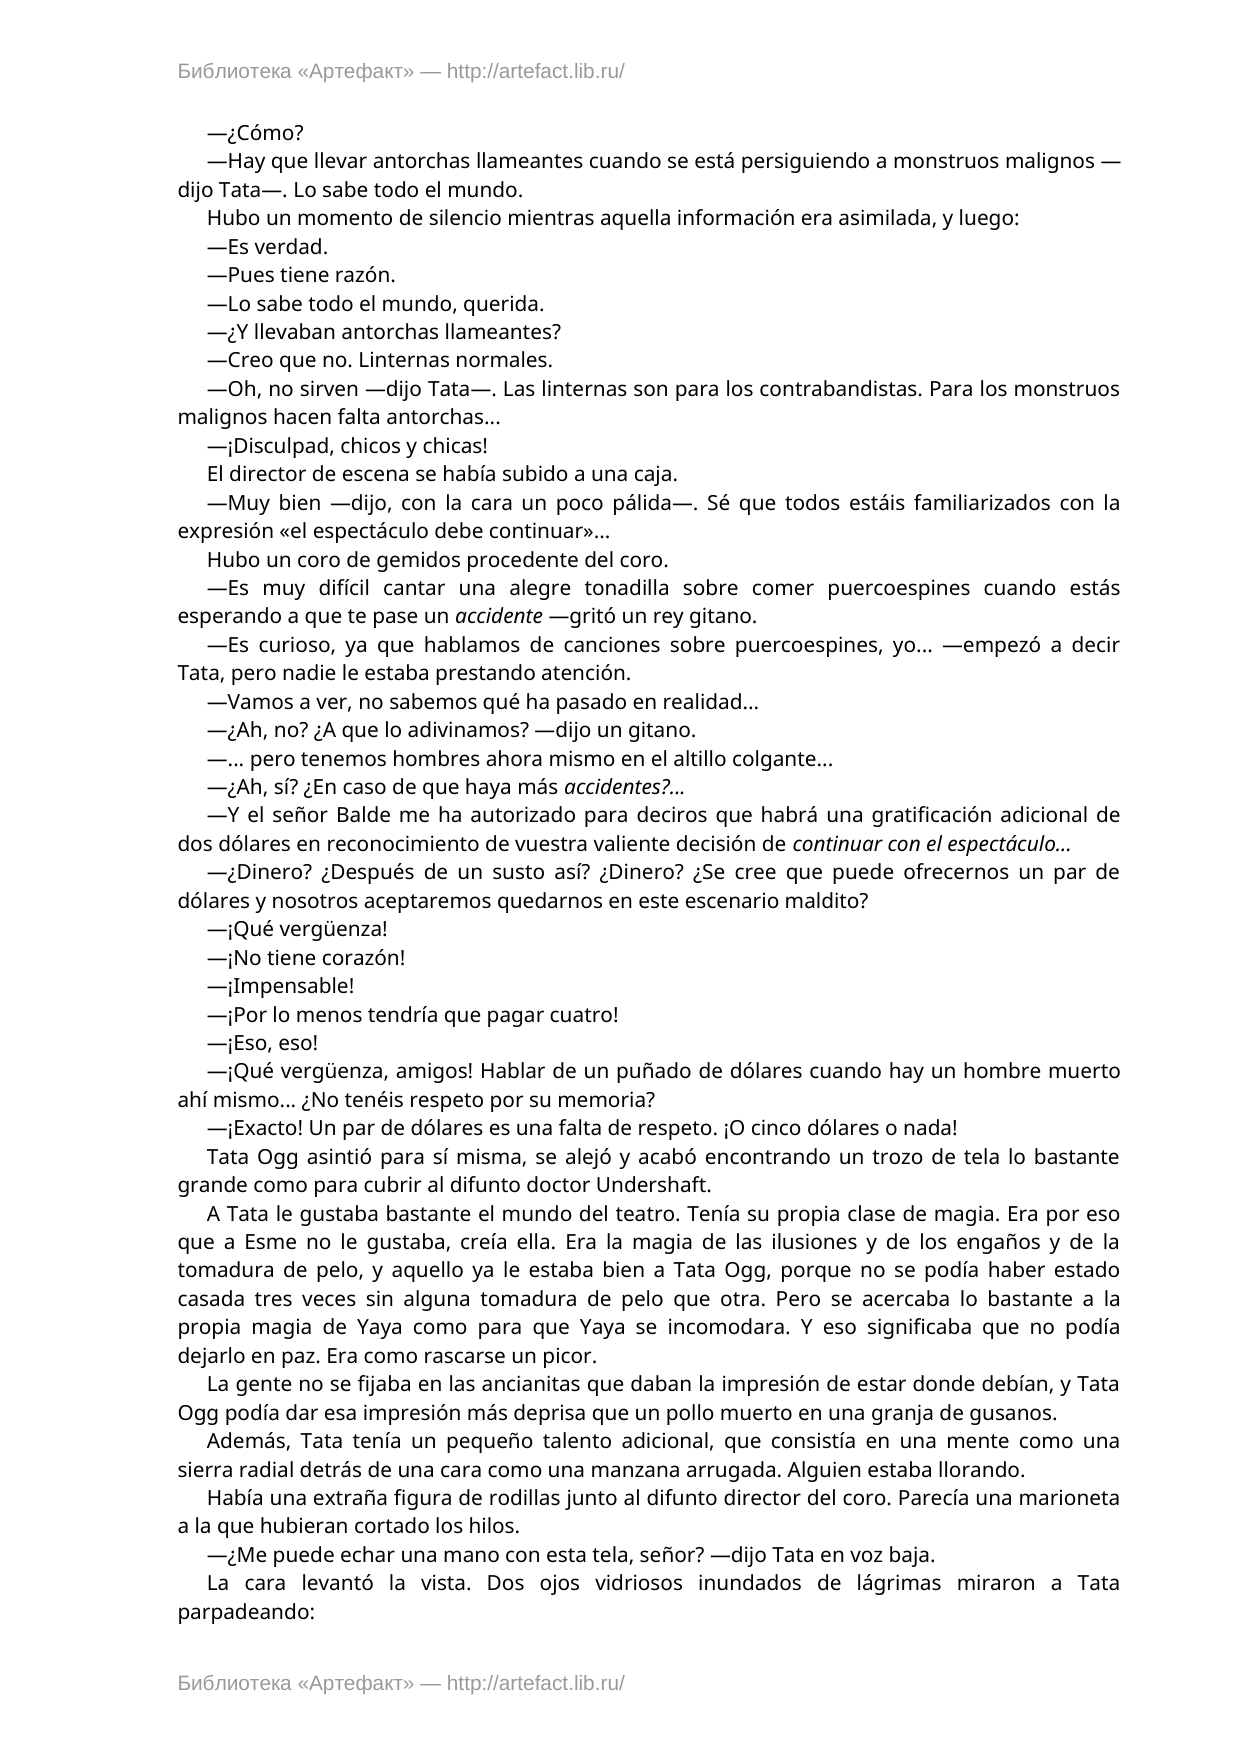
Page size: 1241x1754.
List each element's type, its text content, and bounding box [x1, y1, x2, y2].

text La cara levantó la vista. Dos ojos vidriosos inundados de lágrimas miraron a Tata parpadeando: [177, 1568, 1122, 1625]
text —¿Y llevaban antorchas llameantes? [177, 317, 1122, 346]
text La gente no se fijaba en las ancianitas que daban la impresión de estar donde debían, y Tata Ogg podía dar esa impresión más deprisa que un pollo muerto en una granja de gusanos. [177, 1369, 1122, 1426]
text Hubo un coro de gemidos procedente del coro. [177, 545, 1122, 573]
text —Pues tiene razón. [177, 260, 1122, 289]
text —¿Ah, sí? ¿En caso de que haya más accidentes?... [177, 772, 1122, 801]
text —¡No tiene corazón! [177, 943, 1122, 971]
text Además, Tata tenía un pequeño talento adicional, que consistía en una mente como una sierra radial detrás de una cara como una manzana arrugada. Alguien estaba llorando. [177, 1426, 1122, 1483]
text —¡Impensable! [177, 971, 1122, 1000]
text —¿Cómo? [177, 118, 1122, 147]
text —¡Qué vergüenza, amigos! Hablar de un puñado de dólares cuando hay un hombre muerto ahí mismo... ¿No tenéis respeto por su memoria? [177, 1057, 1122, 1113]
text —¡Exacto! Un par de dólares es una falta de respeto. ¡O cinco dólares o nada! [177, 1113, 1122, 1142]
text —Es muy difícil cantar una alegre tonadilla sobre comer puercoespines cuando estás esperando a que te pase un accidente —gritó un rey gitano. [177, 573, 1122, 630]
text —Es curioso, ya que hablamos de canciones sobre puercoespines, yo... —empezó a decir Tata, pero nadie le estaba prestando atención. [177, 630, 1122, 687]
text —Y el señor Balde me ha autorizado para deciros que habrá una gratificación adicional de dos dólares en reconocimiento de vuestra valiente decisión de continuar con el espectáculo... [177, 801, 1122, 857]
text —Es verdad. [177, 232, 1122, 260]
text —Hay que llevar antorchas llameantes cuando se está persiguiendo a monstruos malignos —dijo Tata—. Lo sabe todo el mundo. [177, 147, 1122, 203]
text —Creo que no. Linternas normales. [177, 346, 1122, 374]
text —Muy bien —dijo, con la cara un poco pálida—. Sé que todos estáis familiarizados con la expresión «el espectáculo debe continuar»... [177, 488, 1122, 545]
text —¡Eso, eso! [177, 1028, 1122, 1057]
text —¡Por lo menos tendría que pagar cuatro! [177, 1000, 1122, 1028]
text A Tata le gustaba bastante el mundo del teatro. Tenía su propia clase de magia. Era por eso que a Esme no le gustaba, creía ella. Era la magia de las ilusiones y de los engaños y de la tomadura de pelo, y aquello ya le estaba bien a Tata Ogg, porque no se podía haber estado casada tres veces sin alguna tomadura de pelo que otra. Pero se acercaba lo bastante a la propia magia de Yaya como para que Yaya se incomodara. Y eso significaba que no podía dejarlo en paz. Era como rascarse un picor. [177, 1199, 1122, 1369]
text El director de escena se había subido a una caja. [177, 459, 1122, 488]
text —¡Qué vergüenza! [177, 914, 1122, 943]
text Había una extraña figura de rodillas junto al difunto director del coro. Parecía una marioneta a la que hubieran cortado los hilos. [177, 1483, 1122, 1540]
text —Vamos a ver, no sabemos qué ha pasado en realidad... [177, 687, 1122, 715]
text —¿Dinero? ¿Después de un susto así? ¿Dinero? ¿Se cree que puede ofrecernos un par de dólares y nosotros aceptaremos quedarnos en este escenario maldito? [177, 857, 1122, 914]
text —¿Ah, no? ¿A que lo adivinamos? —dijo un gitano. [177, 715, 1122, 744]
text Tata Ogg asintió para sí misma, se alejó y acabó encontrando un trozo de tela lo bastante grande como para cubrir al difunto doctor Undershaft. [177, 1142, 1122, 1199]
text Hubo un momento de silencio mientras aquella información era asimilada, y luego: [177, 203, 1122, 232]
text —... pero tenemos hombres ahora mismo en el altillo colgante... [177, 744, 1122, 772]
text —Lo sabe todo el mundo, querida. [177, 289, 1122, 317]
text —¿Me puede echar una mano con esta tela, señor? —dijo Tata en voz baja. [177, 1540, 1122, 1568]
text —Oh, no sirven —dijo Tata—. Las linternas son para los contrabandistas. Para los monstruos malignos hacen falta antorchas... [177, 374, 1122, 431]
text —¡Disculpad, chicos y chicas! [177, 431, 1122, 459]
